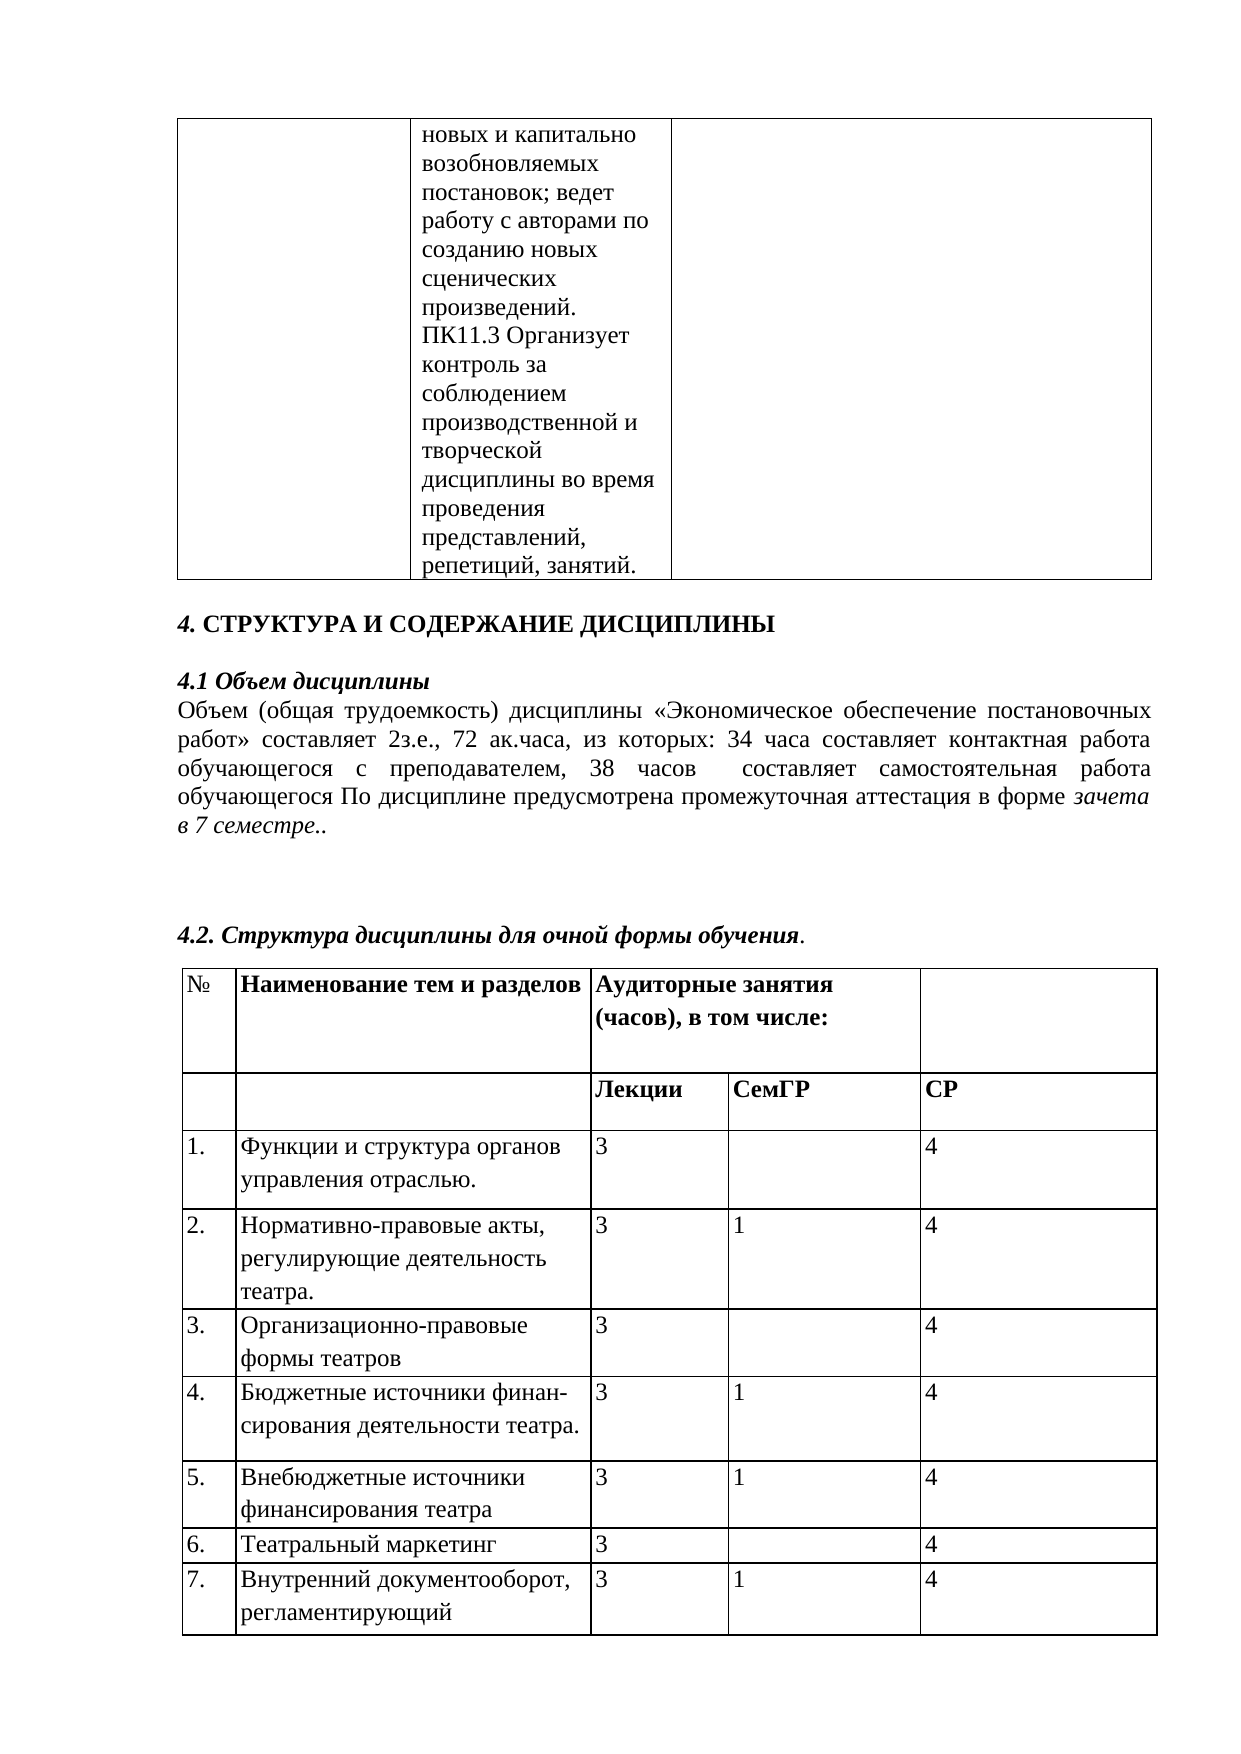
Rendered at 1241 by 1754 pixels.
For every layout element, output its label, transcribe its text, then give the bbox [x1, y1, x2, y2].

table_cell 3. [183, 1310, 235, 1376]
table_cell 1 [729, 1462, 920, 1527]
table_cell 4 [921, 1462, 1156, 1527]
table_cell [183, 1074, 235, 1129]
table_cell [237, 1564, 590, 1634]
table_cell 3 [592, 1310, 728, 1376]
table_cell 3 [592, 1462, 728, 1527]
table_cell 3 [592, 1377, 728, 1460]
text 4. СТРУКТУРА И СОДЕРЖАНИЕ ДИСЦИПЛИНЫ [177, 609, 1152, 638]
table_cell Функции и структура органов управления отраслью. [237, 1131, 590, 1208]
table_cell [411, 119, 671, 579]
text 4.1 Объем дисциплины [177, 666, 1152, 695]
table_cell [729, 1529, 920, 1562]
table_cell 3 [592, 1210, 728, 1308]
table_header [921, 969, 1156, 1072]
table_cell 7. [183, 1564, 235, 1634]
table_cell 1. [183, 1131, 235, 1208]
table_cell 4 [921, 1377, 1156, 1460]
table_cell 4 [921, 1564, 1156, 1634]
table_cell 3 [592, 1529, 728, 1562]
table_cell [729, 1310, 920, 1376]
table_cell 2. [183, 1210, 235, 1308]
table_cell 4 [921, 1210, 1156, 1308]
table_cell [237, 1074, 590, 1129]
table_cell 4 [921, 1310, 1156, 1376]
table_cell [178, 119, 410, 579]
table_cell Нормативно-правовые акты, регулирующие деятельность театра. [237, 1210, 590, 1308]
table_cell СемГР [729, 1074, 920, 1129]
table_cell [729, 1131, 920, 1208]
table_cell 5. [183, 1462, 235, 1527]
table_cell 1 [729, 1564, 920, 1634]
table_cell СР [921, 1074, 1156, 1129]
text 4.2. Структура дисциплины для очной формы обучения. [177, 920, 1152, 948]
table_cell 3 [592, 1131, 728, 1208]
table_cell 4 [921, 1529, 1156, 1562]
table_cell 3 [592, 1564, 728, 1634]
table_cell 1 [729, 1377, 920, 1460]
table_header Аудиторные занятия (часов), в том числе: [592, 969, 920, 1072]
table_cell Театральный маркетинг [237, 1529, 590, 1562]
table_cell 4 [921, 1131, 1156, 1208]
table_cell Внебюджетные источники финансирования театра [237, 1462, 590, 1527]
table_cell 4. [183, 1377, 235, 1460]
table_header № [183, 969, 235, 1072]
table_cell 6. [183, 1529, 235, 1562]
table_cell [672, 119, 1151, 579]
table_cell Организационно-правовые формы театров [237, 1310, 590, 1376]
text Объем (общая трудоемкость) дисциплины «Экономическое обеспечение постановочных работ» составляет 2з.е., 72 ак.часа, из которых: 34 часа составляет контактная работа обучающегося с преподавателем, 38 часов составляет самостоятельная работа обучающегося По дисциплине предусмотрена промежуточная аттестация в форме зачета в 7 семестре.. [177, 695, 1152, 839]
table_cell Лекции [592, 1074, 728, 1129]
table_header Наименование тем и разделов [237, 969, 590, 1072]
table_cell 1 [729, 1210, 920, 1308]
table_cell Бюджетные источники финан-сирования деятельности театра. [237, 1377, 590, 1460]
